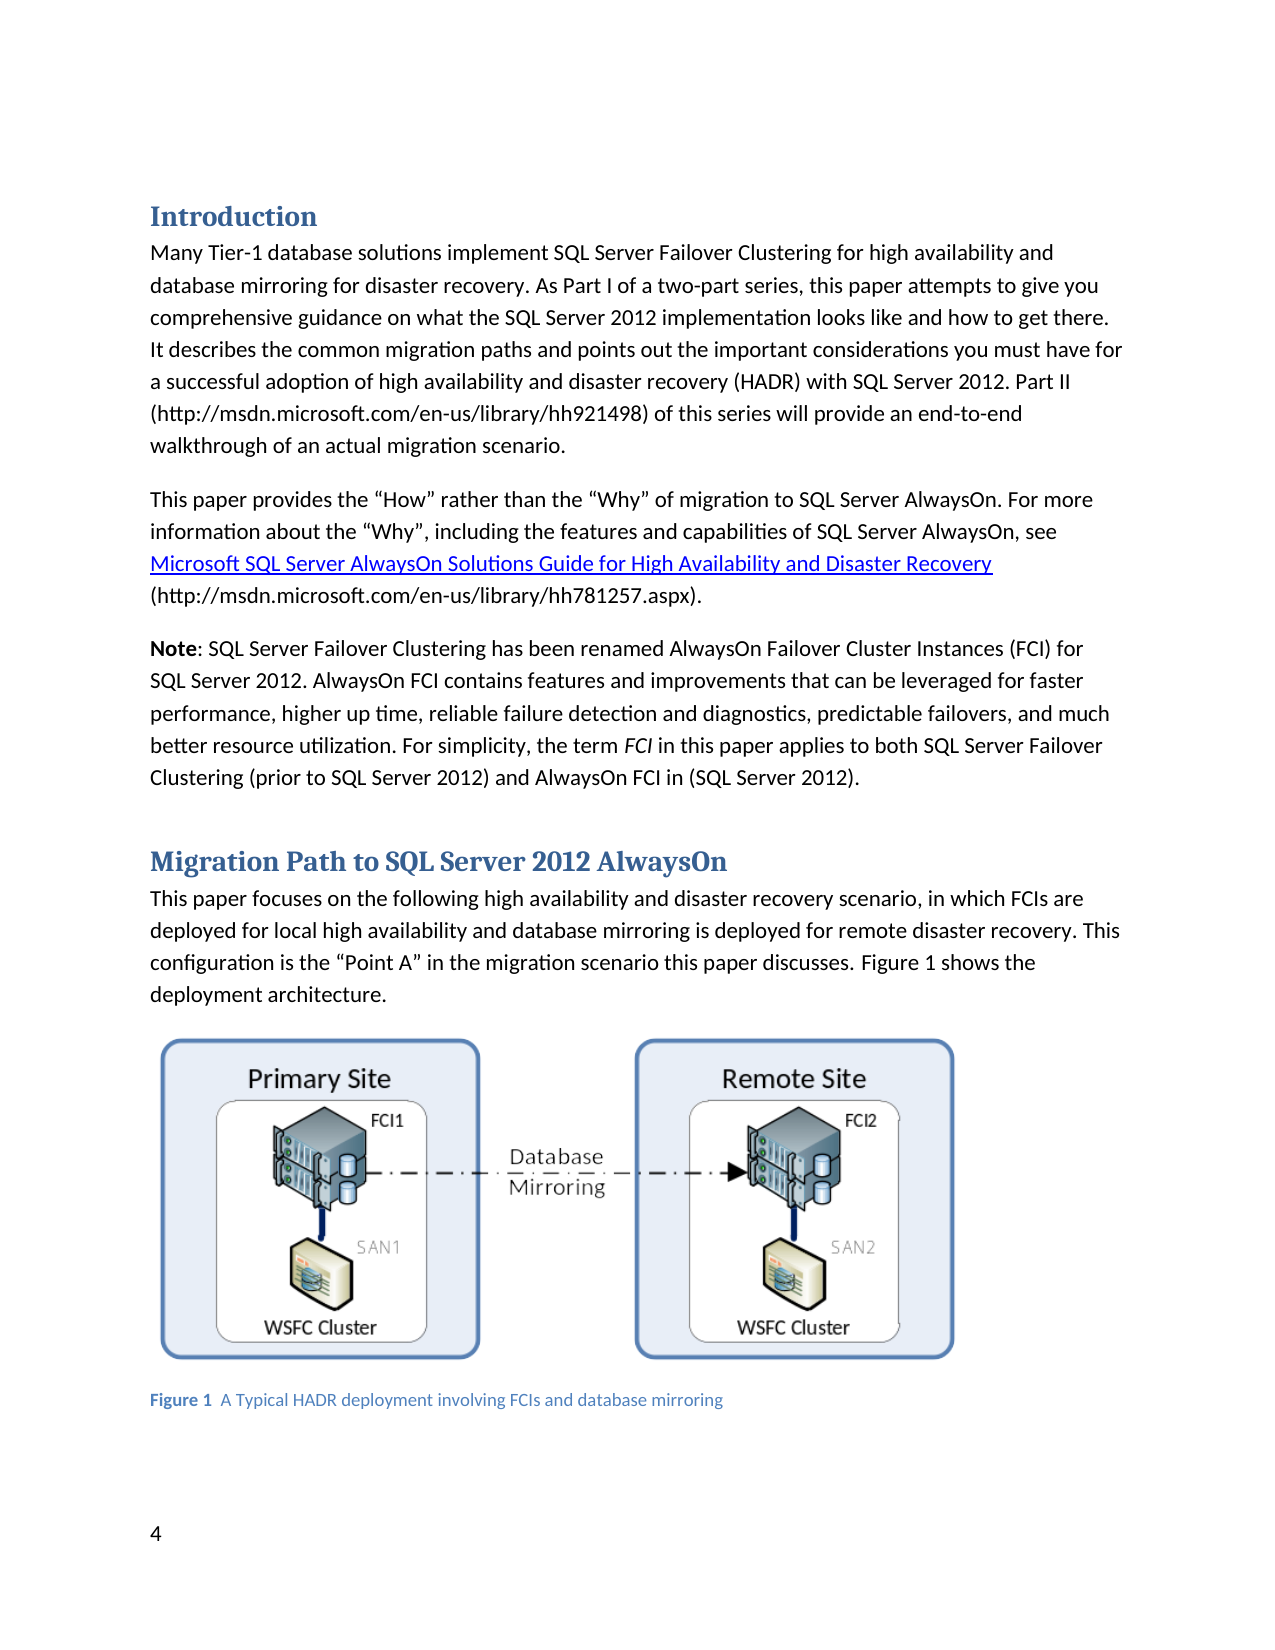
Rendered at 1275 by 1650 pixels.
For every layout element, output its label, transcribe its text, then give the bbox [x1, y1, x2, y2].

text This paper focuses on the following high availability and disaster recovery scenario, in which FCIs are deployed for local high availability and database mirroring is deployed for remote disaster recovery. This configuration is the “Point A” in the migration scenario this paper discusses. Figure 1 shows the deployment architecture. [150, 884, 1125, 1008]
subtitle Migration Path to SQL Server 2012 AlwaysOn [150, 845, 1125, 879]
text This paper provides the “How” rather than the “Why” of migration to SQL Server AlwaysOn. For more information about the “Why”, including the features and capabilities of SQL Server AlwaysOn, see Microsoft SQL Server AlwaysOn Solutions Guide for High Availability and Disaster Recovery (http://msdn.microsoft.com/en-us/library/hh781257.aspx). [150, 485, 1125, 609]
text Figure 1 A Typical HADR deployment involving FCIs and database mirroring [150, 1388, 1125, 1411]
subtitle Introduction [150, 200, 1125, 233]
text Note: SQL Server Failover Clustering has been renamed AlwaysOn Failover Cluster Instances (FCI) for SQL Server 2012. AlwaysOn FCI contains features and improvements that can be leveraged for faster performance, higher up time, reliable failure detection and diagnostics, predictable failovers, and much better resource utilization. For simplicity, the term FCI in this paper applies to both SQL Server Failover Clustering (prior to SQL Server 2012) and AlwaysOn FCI in (SQL Server 2012). [150, 634, 1125, 791]
text Many Tier-1 database solutions implement SQL Server Failover Clustering for high availability and database mirroring for disaster recovery. As Part I of a two-part series, this paper attempts to give you comprehensive guidance on what the SQL Server 2012 implementation looks like and how to get there. It describes the common migration paths and points out the important considerations you must have for a successful adoption of high availability and disaster recovery (HADR) with SQL Server 2012. Part II (http://msdn.microsoft.com/en-us/library/hh921498) of this series will provide an end-to-end walkthrough of an actual migration scenario. [150, 238, 1125, 460]
